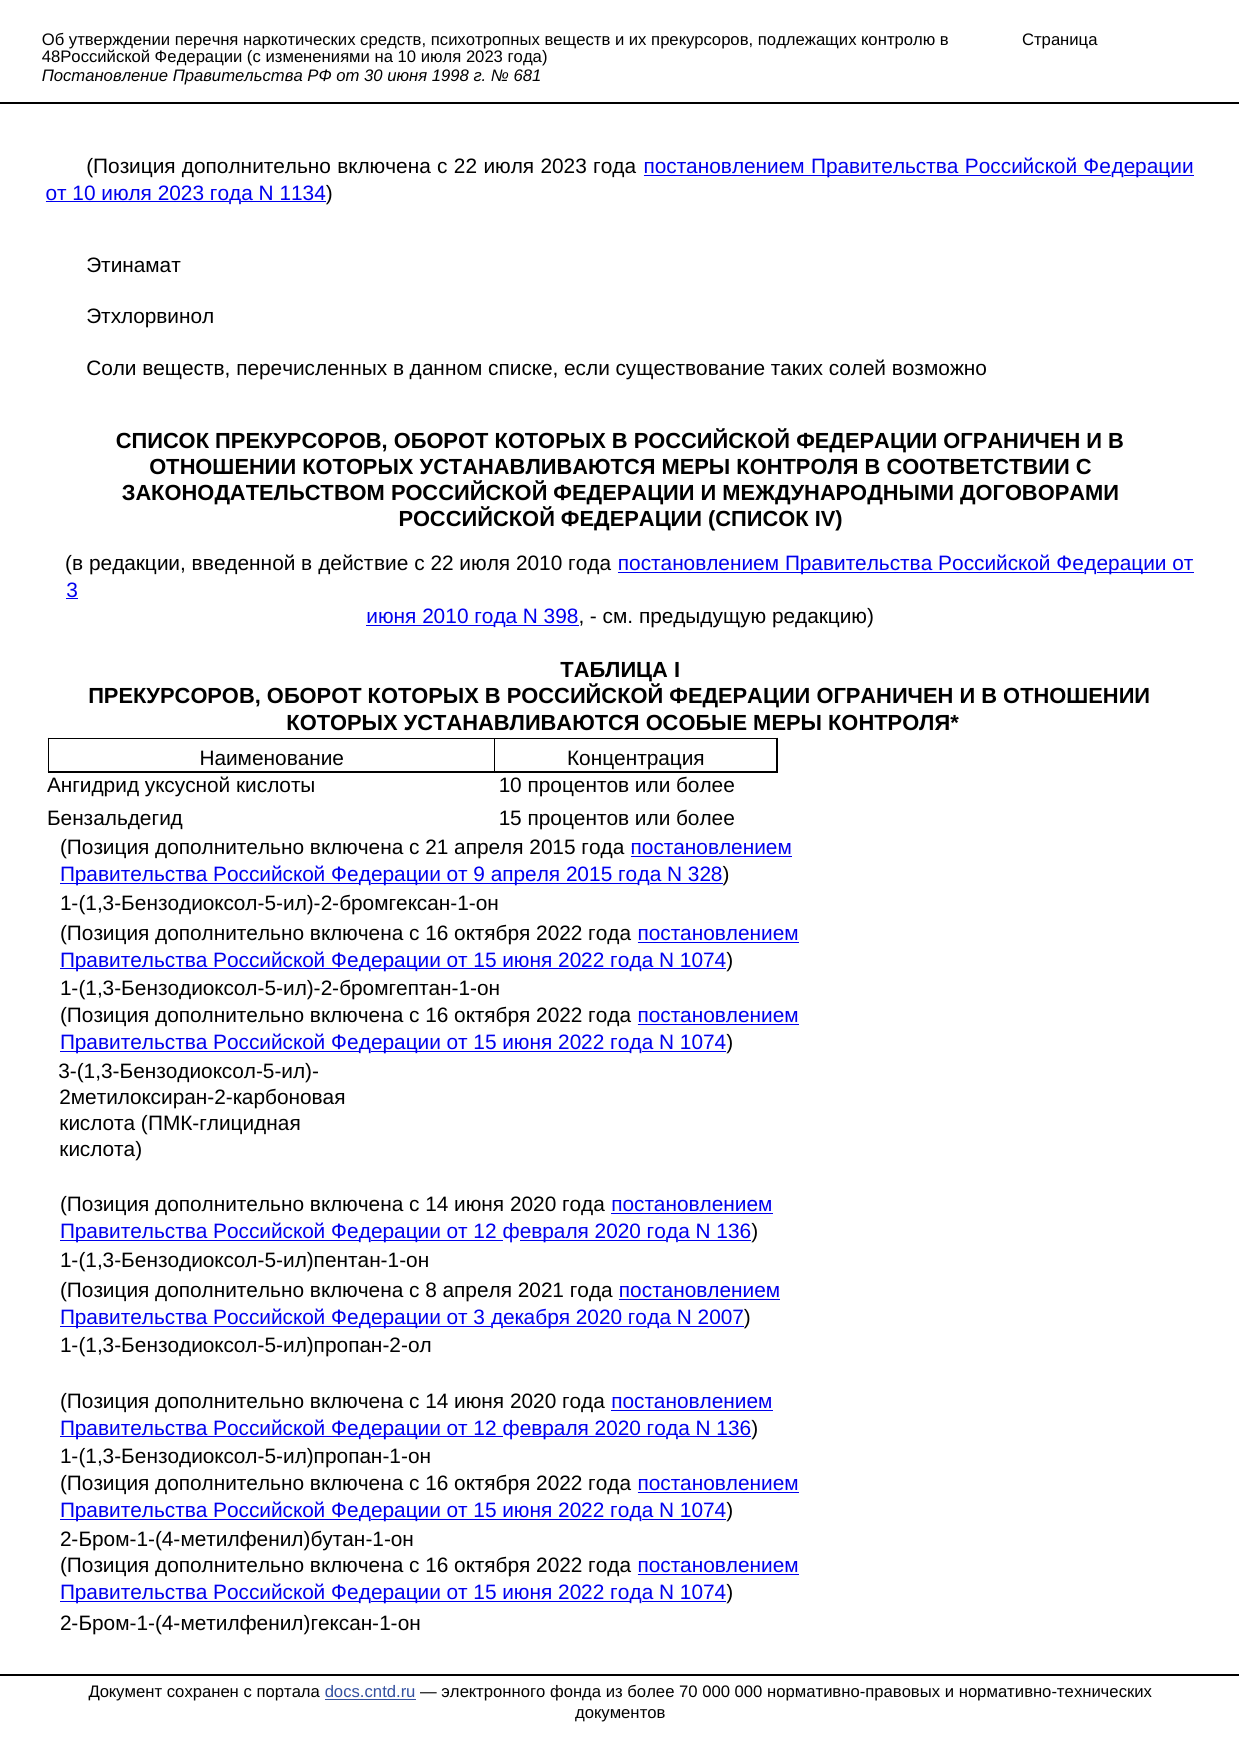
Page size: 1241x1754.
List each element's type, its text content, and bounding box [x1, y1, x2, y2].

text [60, 1580, 1193, 1604]
text Бензальдегид 15 процентов или более [47, 806, 1193, 829]
text 1-(1,3-Бензодиоксол-5-ил)-2-бромгептан-1-он [60, 976, 1193, 1000]
text (Позиция дополнительно включена с 8 апреля 2021 года постановлением [60, 1278, 1193, 1302]
text 2-Бром-1-(4-метилфенил)бутан-1-он [60, 1526, 1193, 1550]
text ПРЕКУРСОРОВ, ОБОРОТ КОТОРЫХ В РОССИЙСКОЙ ФЕДЕРАЦИИ ОГРАНИЧЕН И В ОТНОШЕНИИ [47, 683, 1151, 708]
text 1-(1,3-Бензодиоксол-5-ил)пропан-2-ол [60, 1333, 1193, 1357]
text ТАБЛИЦА I [47, 656, 1193, 682]
text Правительства Российской Федерации от 3 декабря 2020 года N 2007) [60, 1304, 1193, 1328]
table_header Концентрация [495, 739, 776, 771]
text (Позиция дополнительно включена с 16 октября 2022 года постановлением [60, 1471, 1193, 1495]
text (Позиция дополнительно включена с 16 октября 2022 года постановлением [60, 921, 1193, 945]
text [60, 1553, 1193, 1577]
text июня 2010 года N 398, - см. предыдущую редакцию) [47, 604, 1193, 628]
text Правительства Российской Федерации от 12 февраля 2020 года N 136) [60, 1219, 1193, 1243]
text 1-(1,3-Бензодиоксол-5-ил)-2-бромгексан-1-он [60, 890, 1193, 914]
text (Позиция дополнительно включена с 22 июля 2023 года постановлением Правительства Российской Федерации от 10 июля 2023 года N 1134) [45, 154, 1193, 204]
text Правительства Российской Федерации от 15 июня 2022 года N 1074) [60, 947, 1193, 971]
text 3-(1,3-Бензодиоксол-5-ил)-2метилоксиран-2-карбоновая кислота (ПМК-глицидная кислота) [58, 1058, 389, 1161]
text (Позиция дополнительно включена с 14 июня 2020 года постановлением [60, 1389, 1193, 1413]
text 2-Бром-1-(4-метилфенил)гексан-1-он [60, 1610, 1193, 1634]
text (в редакции, введенной в действие с 22 июля 2010 года постановлением Правительства Российской Федерации от 3 [65, 551, 1193, 601]
text (Позиция дополнительно включена с 14 июня 2020 года постановлением [60, 1192, 1193, 1216]
text Правительства Российской Федерации от 15 июня 2022 года N 1074) [60, 1030, 1193, 1054]
table_header Наименование [49, 739, 494, 771]
text (Позиция дополнительно включена с 16 октября 2022 года постановлением [60, 1003, 1193, 1027]
text Правительства Российской Федерации от 15 июня 2022 года N 1074) [60, 1498, 1193, 1522]
text Этхлорвинол [86, 303, 1193, 327]
text Правительства Российской Федерации от 12 февраля 2020 года N 136) [60, 1415, 1193, 1439]
text (Позиция дополнительно включена с 21 апреля 2015 года постановлением [60, 835, 1193, 859]
subtitle СПИСОК ПРЕКУРСОРОВ, ОБОРОТ КОТОРЫХ В РОССИЙСКОЙ ФЕДЕРАЦИИ ОГРАНИЧЕН И В ОТНОШЕНИИ КОТОРЫХ УСТАНАВЛИВАЮТСЯ МЕРЫ КОНТРОЛЯ В СООТВЕТСТВИИ С ЗАКОНОДАТЕЛЬСТВОМ РОССИЙСКОЙ ФЕДЕРАЦИИ И МЕЖДУНАРОДНЫМИ ДОГОВОРАМИ РОССИЙСКОЙ ФЕДЕРАЦИИ (СПИСОК IV) [47, 428, 1193, 531]
subtitle КОТОРЫХ УСТАНАВЛИВАЮТСЯ ОСОБЫЕ МЕРЫ КОНТРОЛЯ* [286, 710, 1193, 736]
text Ангидрид уксусной кислоты 10 процентов или более [47, 773, 1193, 797]
text 1-(1,3-Бензодиоксол-5-ил)пропан-1-он [60, 1444, 1193, 1468]
text 1-(1,3-Бензодиоксол-5-ил)пентан-1-он [60, 1247, 1193, 1271]
text Правительства Российской Федерации от 9 апреля 2015 года N 328) [60, 862, 1193, 886]
text Этинамат [86, 253, 1193, 277]
text Соли веществ, перечисленных в данном списке, если существование таких солей возможно [86, 356, 1193, 380]
